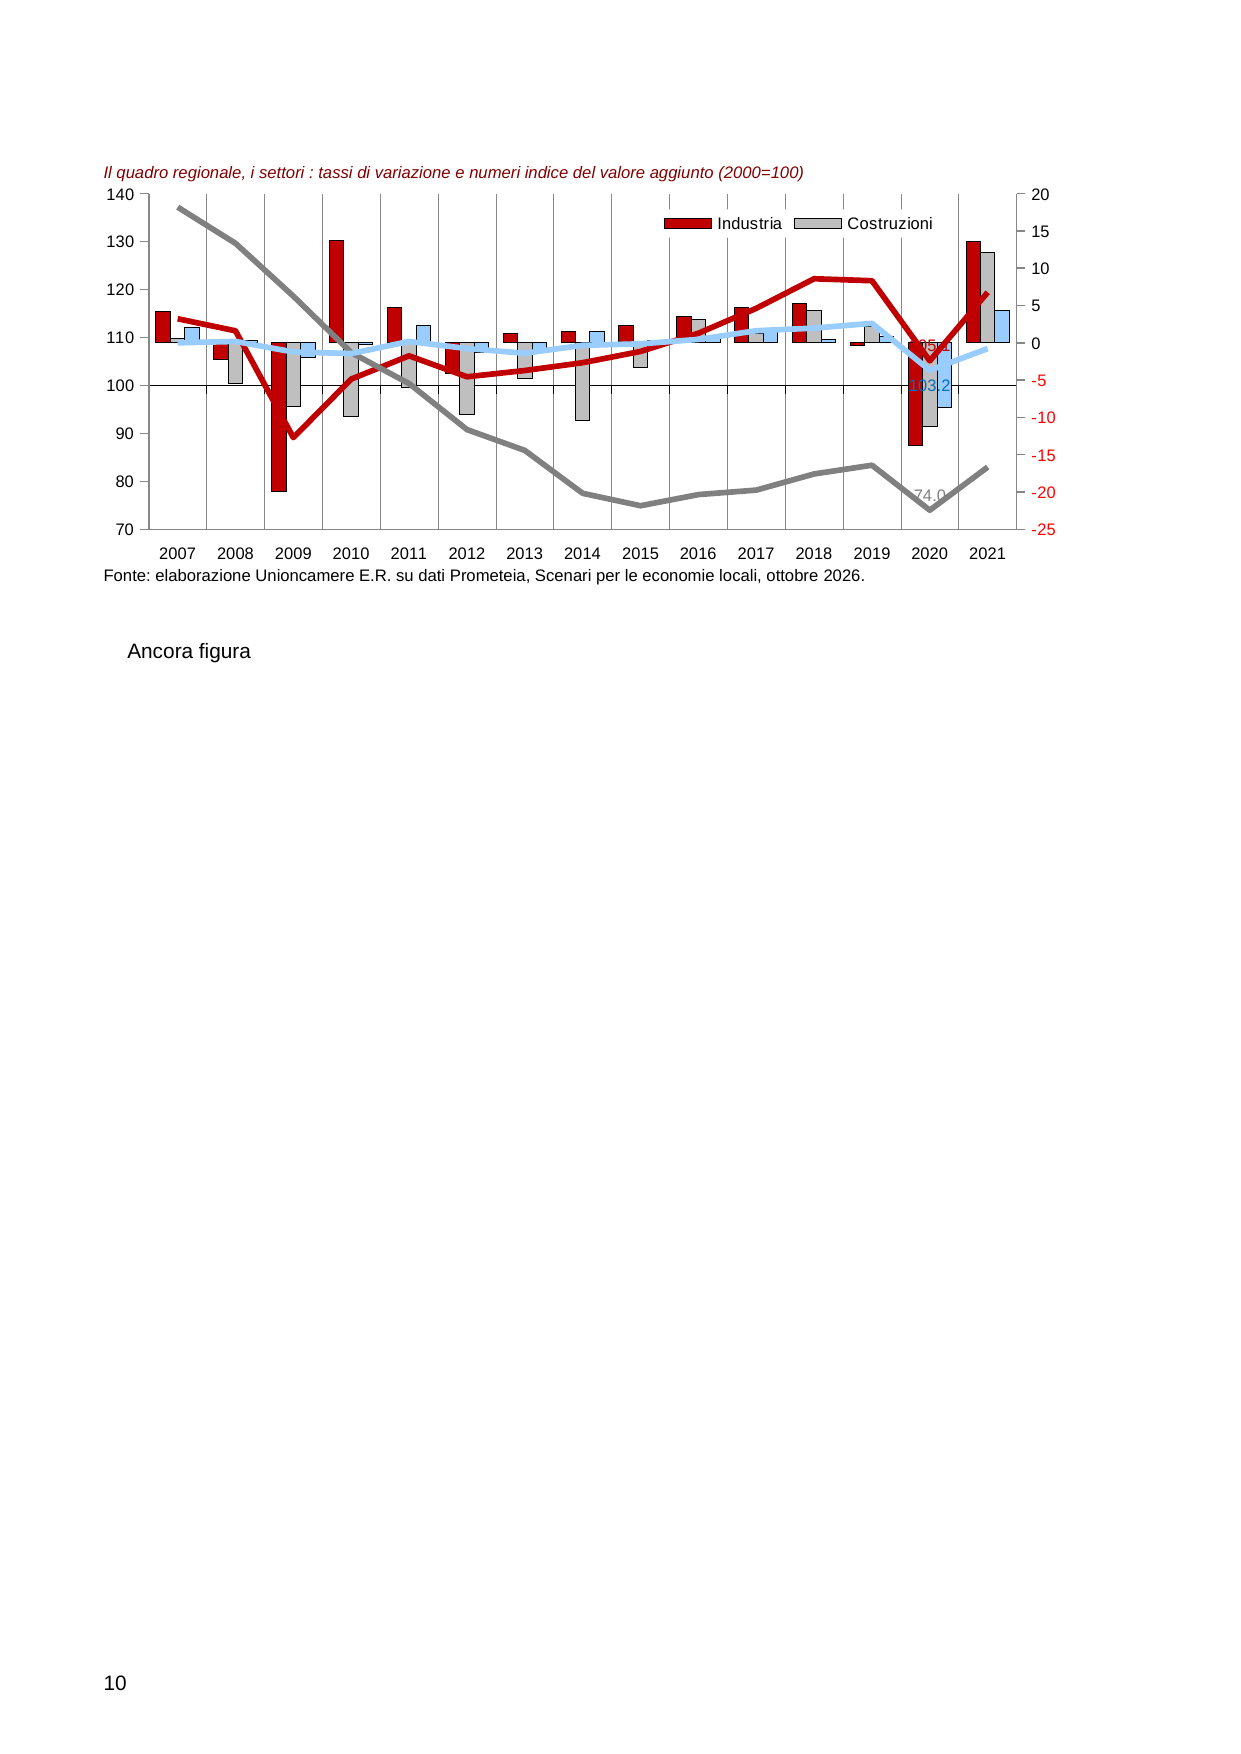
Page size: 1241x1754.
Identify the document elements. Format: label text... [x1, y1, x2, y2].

text Ancora figura [103, 638, 1078, 663]
table_header Il quadro regionale, i settori : tassi di variazione e numeri indice del valore aggiunto (2000=100) Fonte: elaborazione Unioncamere E.R. su dati Prometeia, Scenari per le economie locali, ottobre 2020. [103, 163, 1078, 585]
